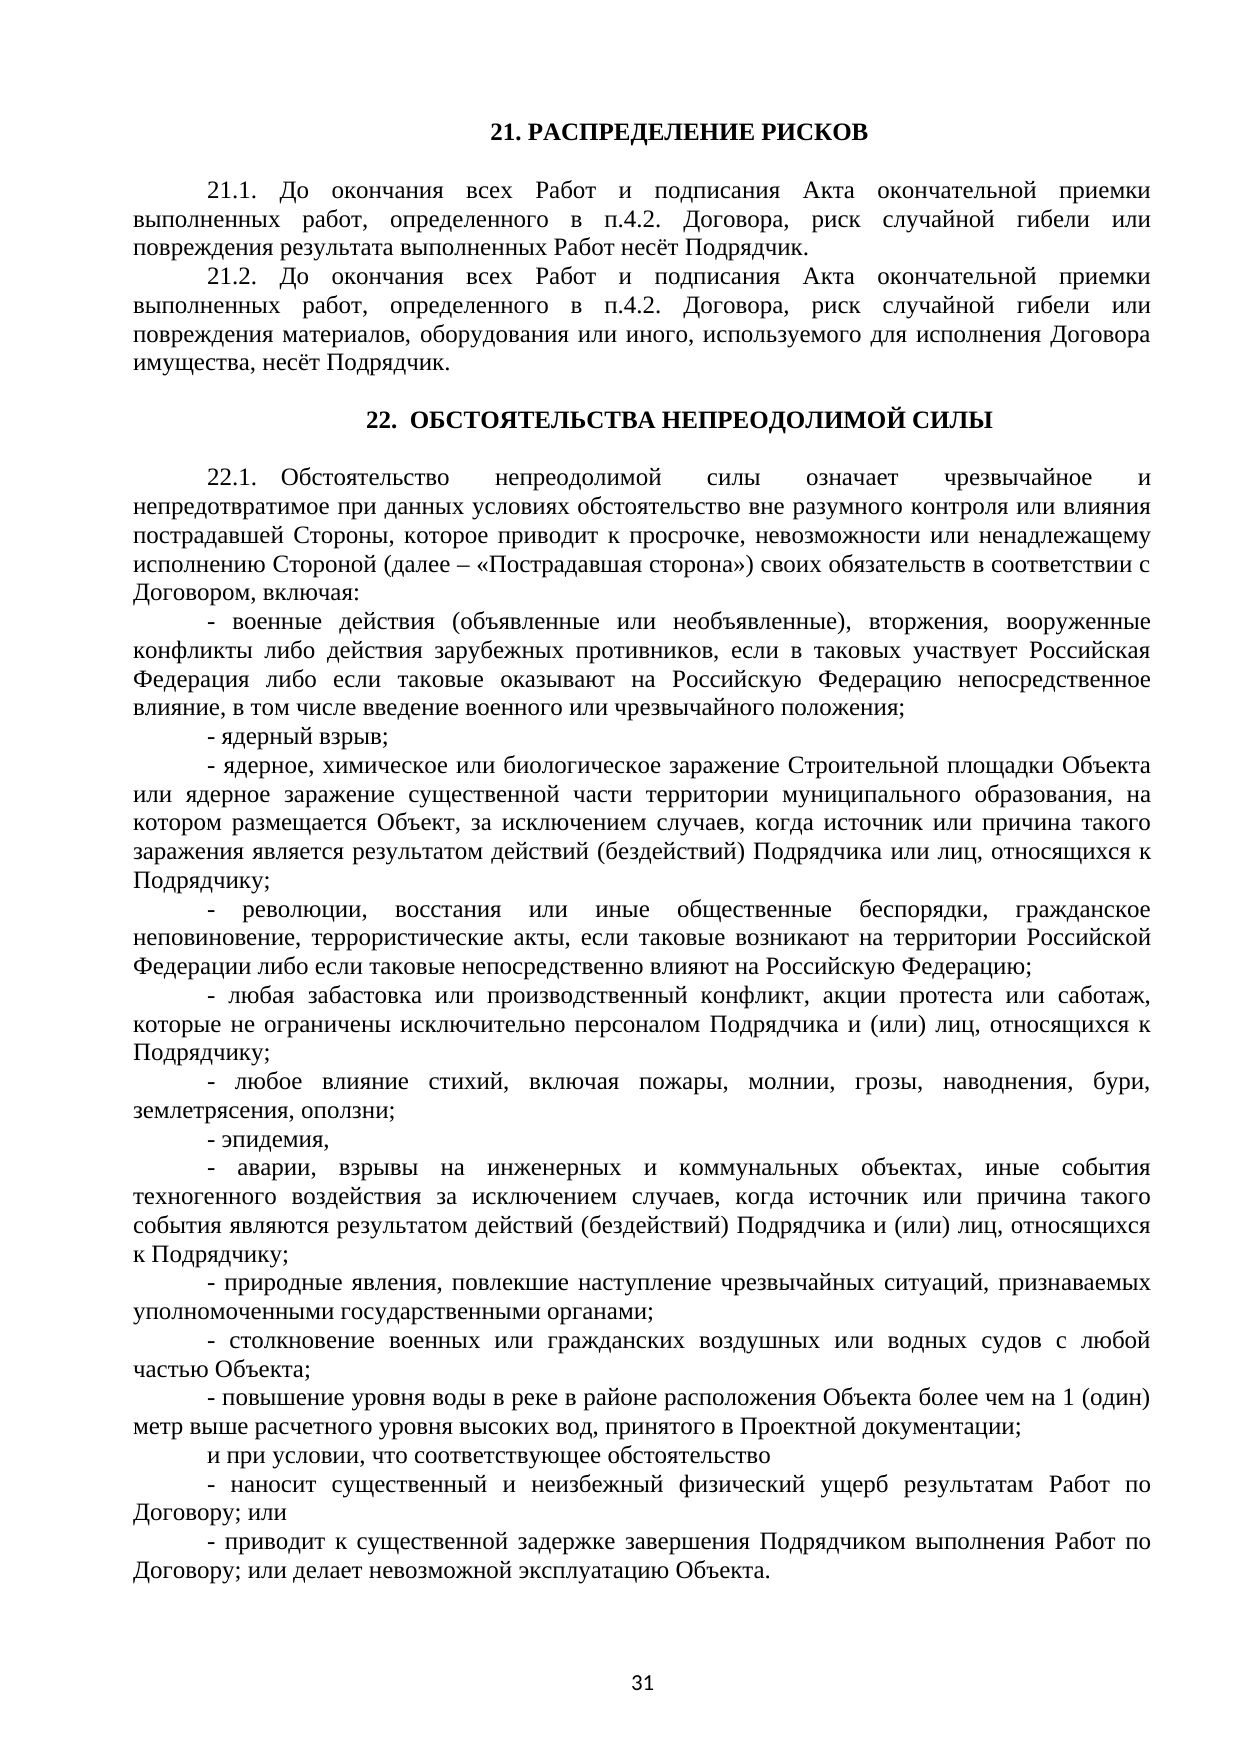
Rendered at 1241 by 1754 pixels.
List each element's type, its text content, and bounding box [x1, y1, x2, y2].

text - любое влияние стихий, включая пожары, молнии, грозы, наводнения, бури, землетрясения, оползни; [133, 1066, 1152, 1124]
text - природные явления, повлекшие наступление чрезвычайных ситуаций, признаваемых уполномоченными государственными органами; [133, 1267, 1152, 1325]
text 22.1. Обстоятельство непреодолимой силы означает чрезвычайное и непредотвратимое при данных условиях обстоятельство вне разумного контроля или влияния пострадавшей Стороны, которое приводит к просрочке, невозможности или ненадлежащему исполнению Стороной (далее – «Пострадавшая сторона») своих обязательств в соответствии с Договором, включая: [133, 462, 1152, 606]
text 22. ОБСТОЯТЕЛЬСТВА НЕПРЕОДОЛИМОЙ СИЛЫ [133, 405, 1152, 434]
text - любая забастовка или производственный конфликт, акции протеста или саботаж, которые не ограничены исключительно персоналом Подрядчика и (или) лиц, относящихся к Подрядчику; [133, 980, 1152, 1066]
text и при условии, что соответствующее обстоятельство [133, 1440, 1152, 1469]
text 21. РАСПРЕДЕЛЕНИЕ РИСКОВ [133, 117, 1152, 146]
text 21.2. До окончания всех Работ и подписания Акта окончательной приемки выполненных работ, определенного в п.4.2. Договора, риск случайной гибели или повреждения материалов, оборудования или иного, используемого для исполнения Договора имущества, несёт Подрядчик. [133, 261, 1152, 376]
text - аварии, взрывы на инженерных и коммунальных объектах, иные события техногенного воздействия за исключением случаев, когда источник или причина такого события являются результатом действий (бездействий) Подрядчика и (или) лиц, относящихся к Подрядчику; [133, 1152, 1152, 1267]
text - приводит к существенной задержке завершения Подрядчиком выполнения Работ по Договору; или делает невозможной эксплуатацию Объекта. [133, 1526, 1152, 1584]
text - военные действия (объявленные или необъявленные), вторжения, вооруженные конфликты либо действия зарубежных противников, если в таковых участвует Российская Федерация либо если таковые оказывают на Российскую Федерацию непосредственное влияние, в том числе введение военного или чрезвычайного положения; [133, 606, 1152, 721]
text - ядерный взрыв; [133, 721, 1152, 750]
text - революции, восстания или иные общественные беспорядки, гражданское неповиновение, террористические акты, если таковые возникают на территории Российской Федерации либо если таковые непосредственно влияют на Российскую Федерацию; [133, 894, 1152, 980]
text - повышение уровня воды в реке в районе расположения Объекта более чем на 1 (один) метр выше расчетного уровня высоких вод, принятого в Проектной документации; [133, 1382, 1152, 1440]
text - ядерное, химическое или биологическое заражение Строительной площадки Объекта или ядерное заражение существенной части территории муниципального образования, на котором размещается Объект, за исключением случаев, когда источник или причина такого заражения является результатом действий (бездействий) Подрядчика или лиц, относящихся к Подрядчику; [133, 750, 1152, 894]
text - столкновение военных или гражданских воздушных или водных судов с любой частью Объекта; [133, 1325, 1152, 1382]
text 21.1. До окончания всех Работ и подписания Акта окончательной приемки выполненных работ, определенного в п.4.2. Договора, риск случайной гибели или повреждения результата выполненных Работ несёт Подрядчик. [133, 175, 1152, 261]
text - эпидемия, [133, 1124, 1152, 1152]
text - наносит существенный и неизбежный физический ущерб результатам Работ по Договору; или [133, 1469, 1152, 1526]
